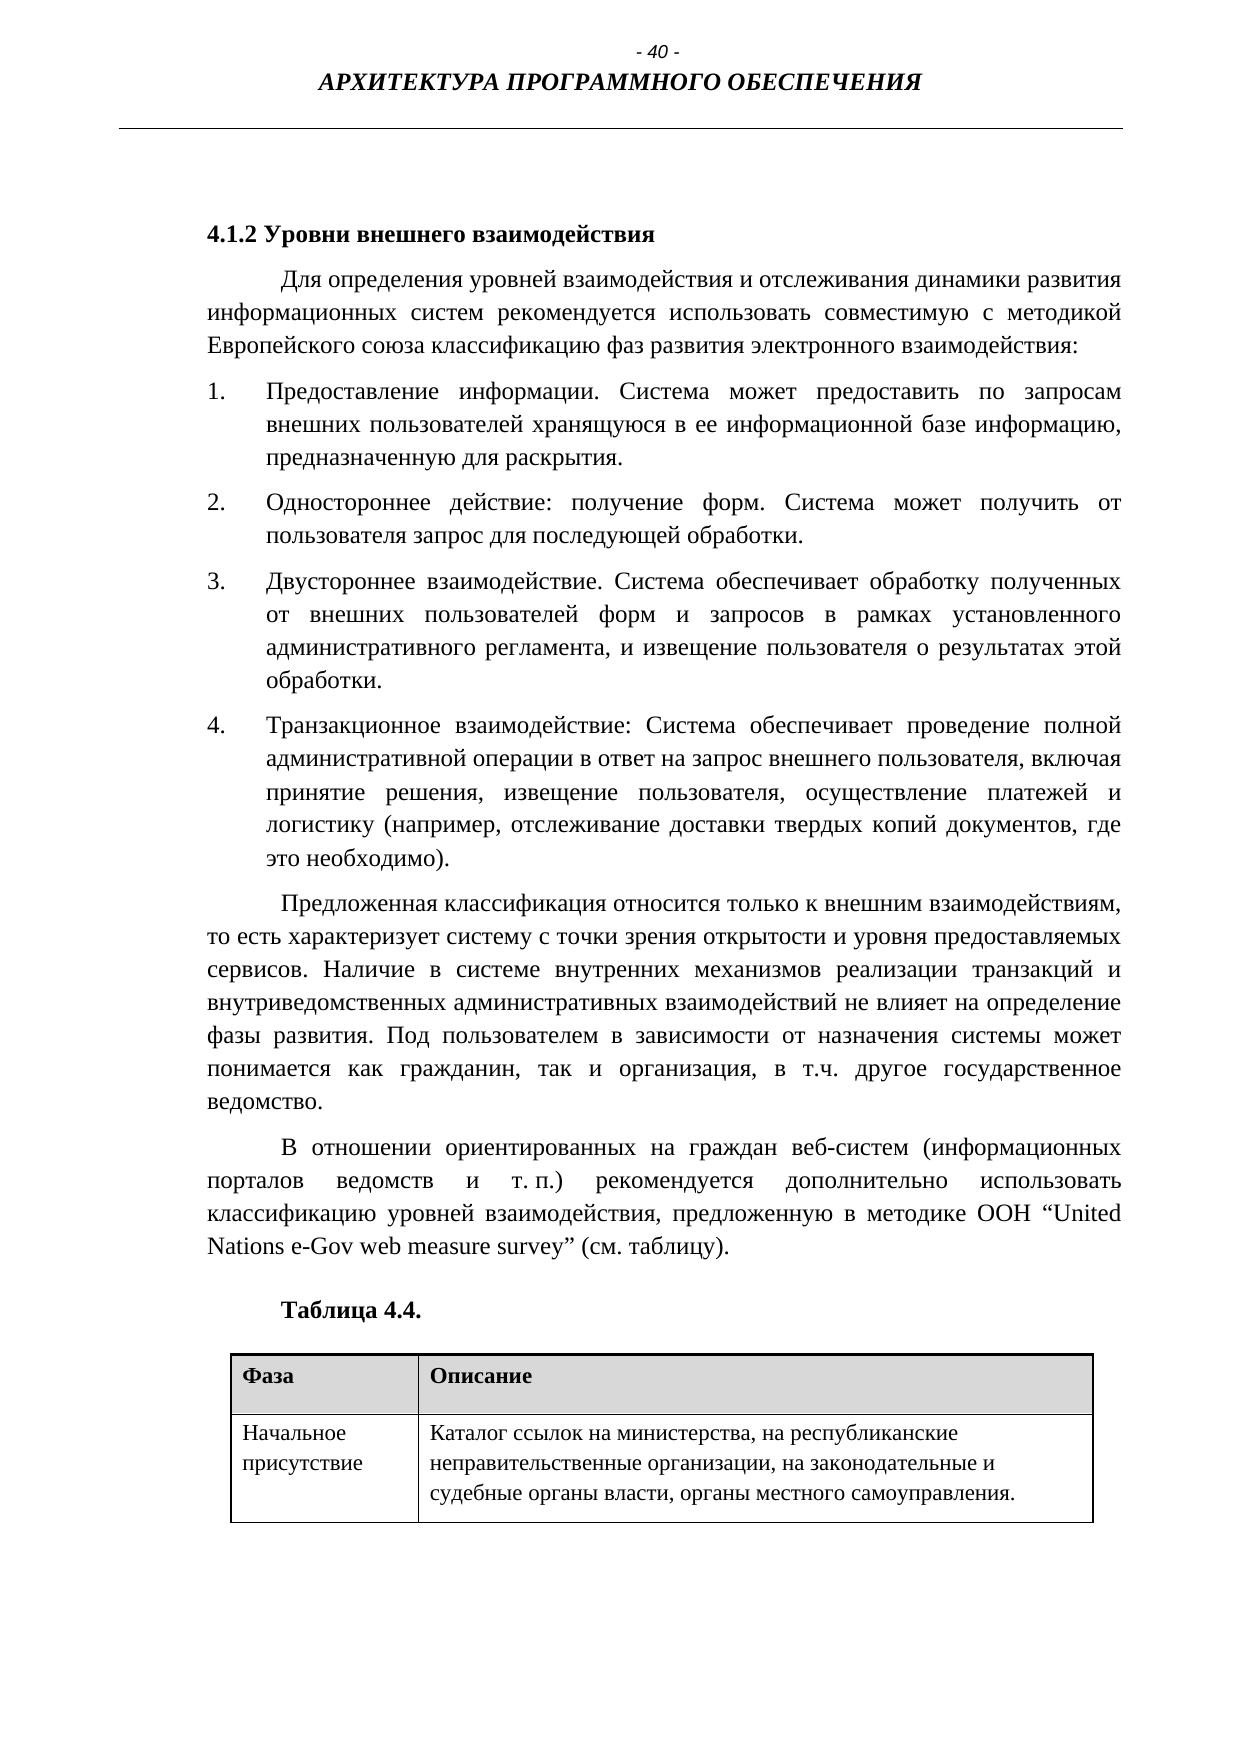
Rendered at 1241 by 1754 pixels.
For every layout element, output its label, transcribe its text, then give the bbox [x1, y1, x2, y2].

list Одностороннее действие: получение форм. Система может получить от пользователя запрос для последующей обработки. [207, 487, 1122, 549]
text Таблица 4.4. [207, 1295, 1122, 1324]
text В отношении ориентированных на граждан веб-систем (информационных порталов ведомств и т. п.) рекомендуется дополнительно использовать классификацию уровней взаимодействия, предложенную в методике ООН “United Nations e-Gov web measure survey” (см. таблицу). [207, 1132, 1122, 1259]
text Предложенная классификация относится только к внешним взаимодействиям, то есть характеризует систему с точки зрения открытости и уровня предоставляемых сервисов. Наличие в системе внутренних механизмов реализации транзакций и внутриведомственных административных взаимодействий не влияет на определение фазы развития. Под пользователем в зависимости от назначения системы может понимается как гражданин, так и организация, в т.ч. другое государственное ведомство. [207, 888, 1122, 1115]
list Двустороннее взаимодействие. Система обеспечивает обработку полученных от внешних пользователей форм и запросов в рамках установленного административного регламента, и извещение пользователя о результатах этой обработки. [207, 566, 1122, 694]
list Предоставление информации. Система может предоставить по запросам внешних пользователей хранящуюся в ее информационной базе информацию, предназначенную для раскрытия. [207, 376, 1122, 471]
table_cell Каталог ссылок на министерства, на республиканские неправительственные организации, на законодательные и судебные органы власти, органы местного самоуправления. [419, 1415, 1092, 1522]
table_header Описание [419, 1356, 1092, 1413]
list Транзакционное взаимодействие: Система обеспечивает проведение полной административной операции в ответ на запрос внешнего пользователя, включая принятие решения, извещение пользователя, осуществление платежей и логистику (например, отслеживание доставки твердых копий документов, где это необходимо). [207, 711, 1122, 871]
table_cell Начальное присутствие [232, 1415, 418, 1522]
subtitle Уровни внешнего взаимодействия [207, 219, 1122, 247]
text Для определения уровней взаимодействия и отслеживания динамики развития информационных систем рекомендуется использовать совместимую с методикой Европейского союза классификацию фаз развития электронного взаимодействия: [207, 264, 1122, 359]
table_header Фаза [232, 1356, 418, 1413]
